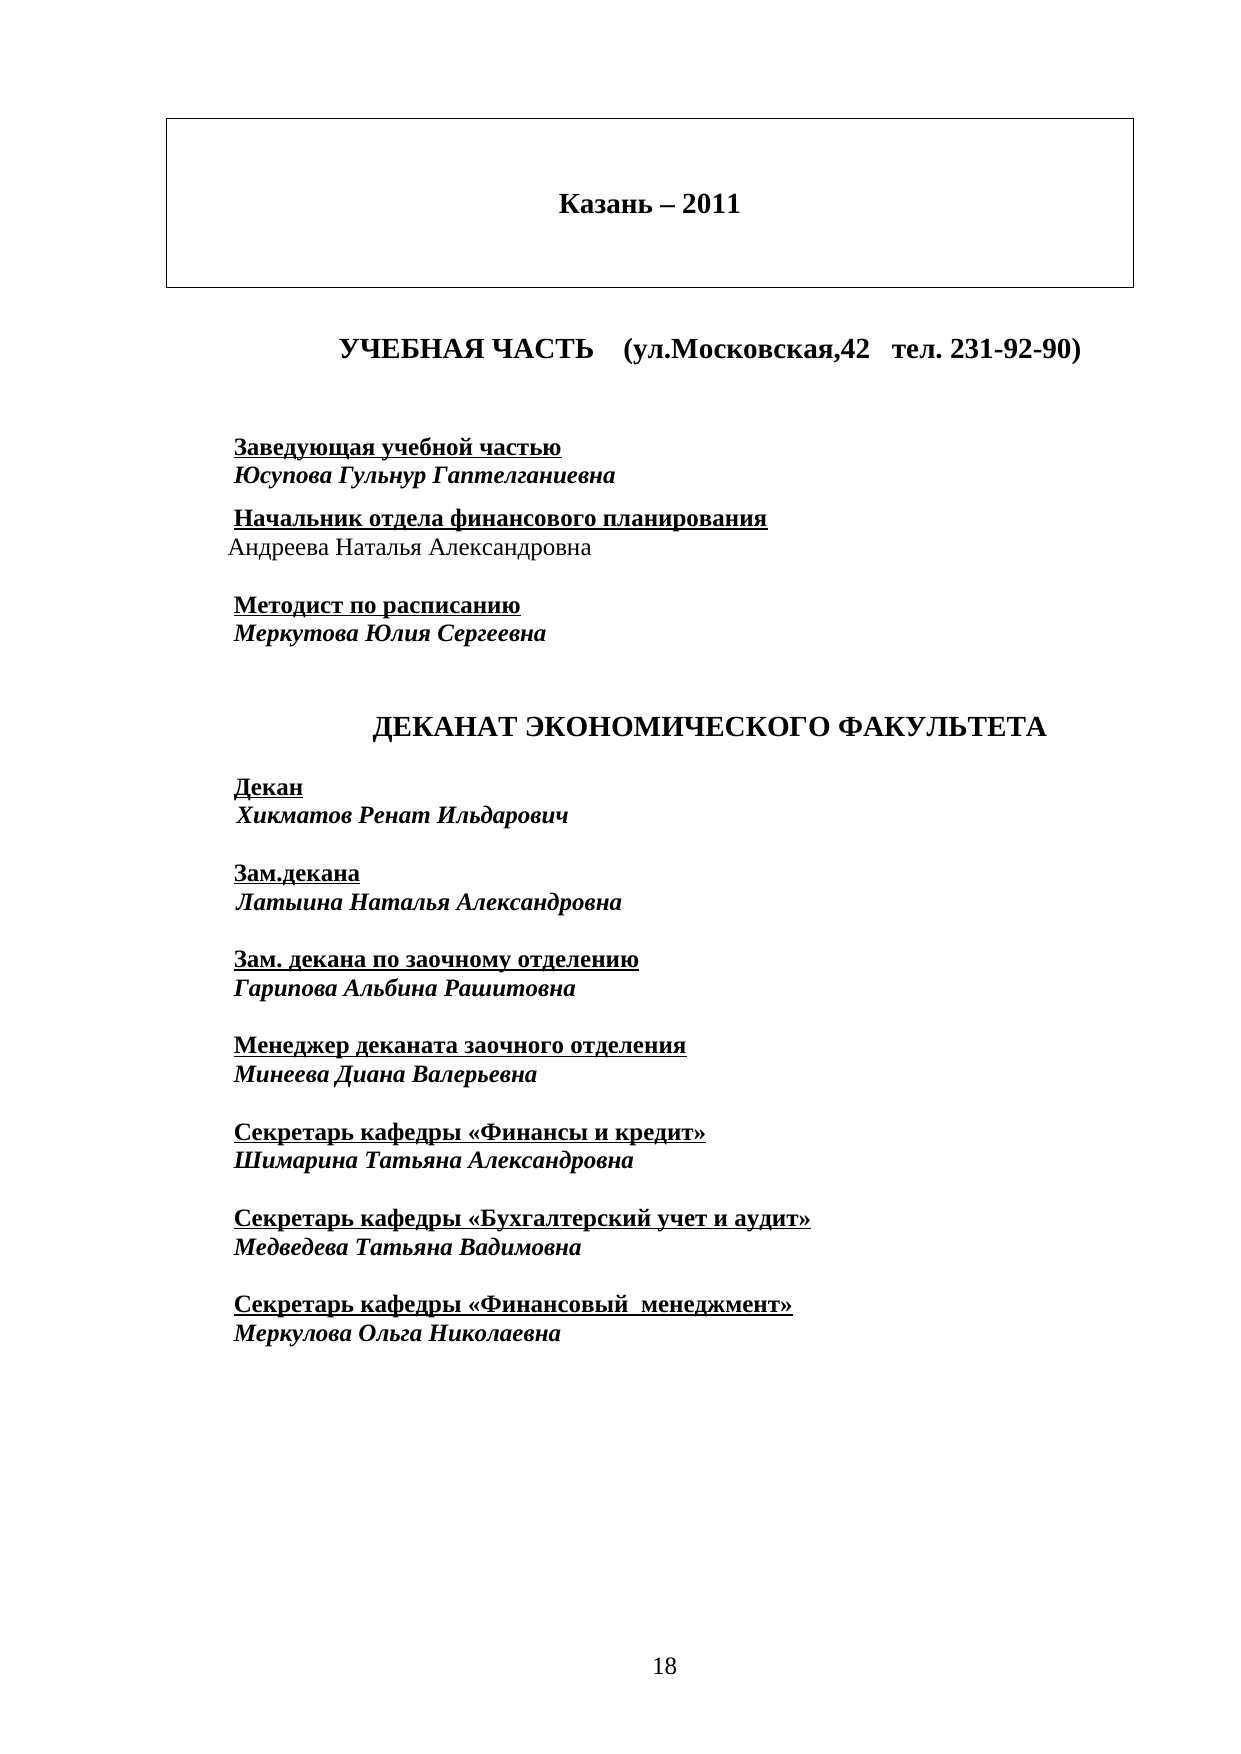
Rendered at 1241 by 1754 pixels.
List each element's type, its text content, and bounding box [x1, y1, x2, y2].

subtitle Хикматов Ренат Ильдарович [233, 801, 1152, 829]
text Начальник отдела финансового планирования [233, 503, 1186, 532]
subtitle Андреева Наталья Александровна [177, 532, 1152, 561]
text Секретарь кафедры «Финансовый менеджмент» [233, 1289, 1186, 1318]
text Минеева Диана Валерьевна [233, 1059, 1186, 1088]
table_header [167, 119, 1133, 287]
text Гарипова Альбина Рашитовна [233, 973, 1152, 1002]
text Декан [233, 772, 1186, 801]
text Зам.декана [233, 858, 1186, 887]
text Меркулова Ольга Николаевна [233, 1318, 1186, 1347]
text Заведующая учебной частью [233, 432, 1186, 460]
subtitle Латыина Наталья Александровна [233, 887, 1152, 916]
text Юсупова Гульнур Гаптелганиевна [233, 460, 1186, 489]
text Методист по расписанию [233, 590, 1186, 618]
text Медведева Татьяна Вадимовна [233, 1232, 1186, 1261]
text Менеджер деканата заочного отделения [233, 1031, 1152, 1059]
text Шимарина Татьяна Александровна [233, 1146, 1186, 1174]
text Зам. декана по заочному отделению [233, 944, 1152, 973]
text ДЕКАНАТ ЭКОНОМИЧЕСКОГО ФАКУЛЬТЕТА [233, 709, 1186, 743]
text УЧЕБНАЯ ЧАСТЬ (ул.Московская,42 тел. 231-92-90) [233, 331, 1186, 364]
text Секретарь кафедры «Финансы и кредит» [233, 1117, 1186, 1146]
text Секретарь кафедры «Бухгалтерский учет и аудит» [233, 1203, 1186, 1232]
text Меркутова Юлия Сергеевна [233, 618, 1186, 647]
